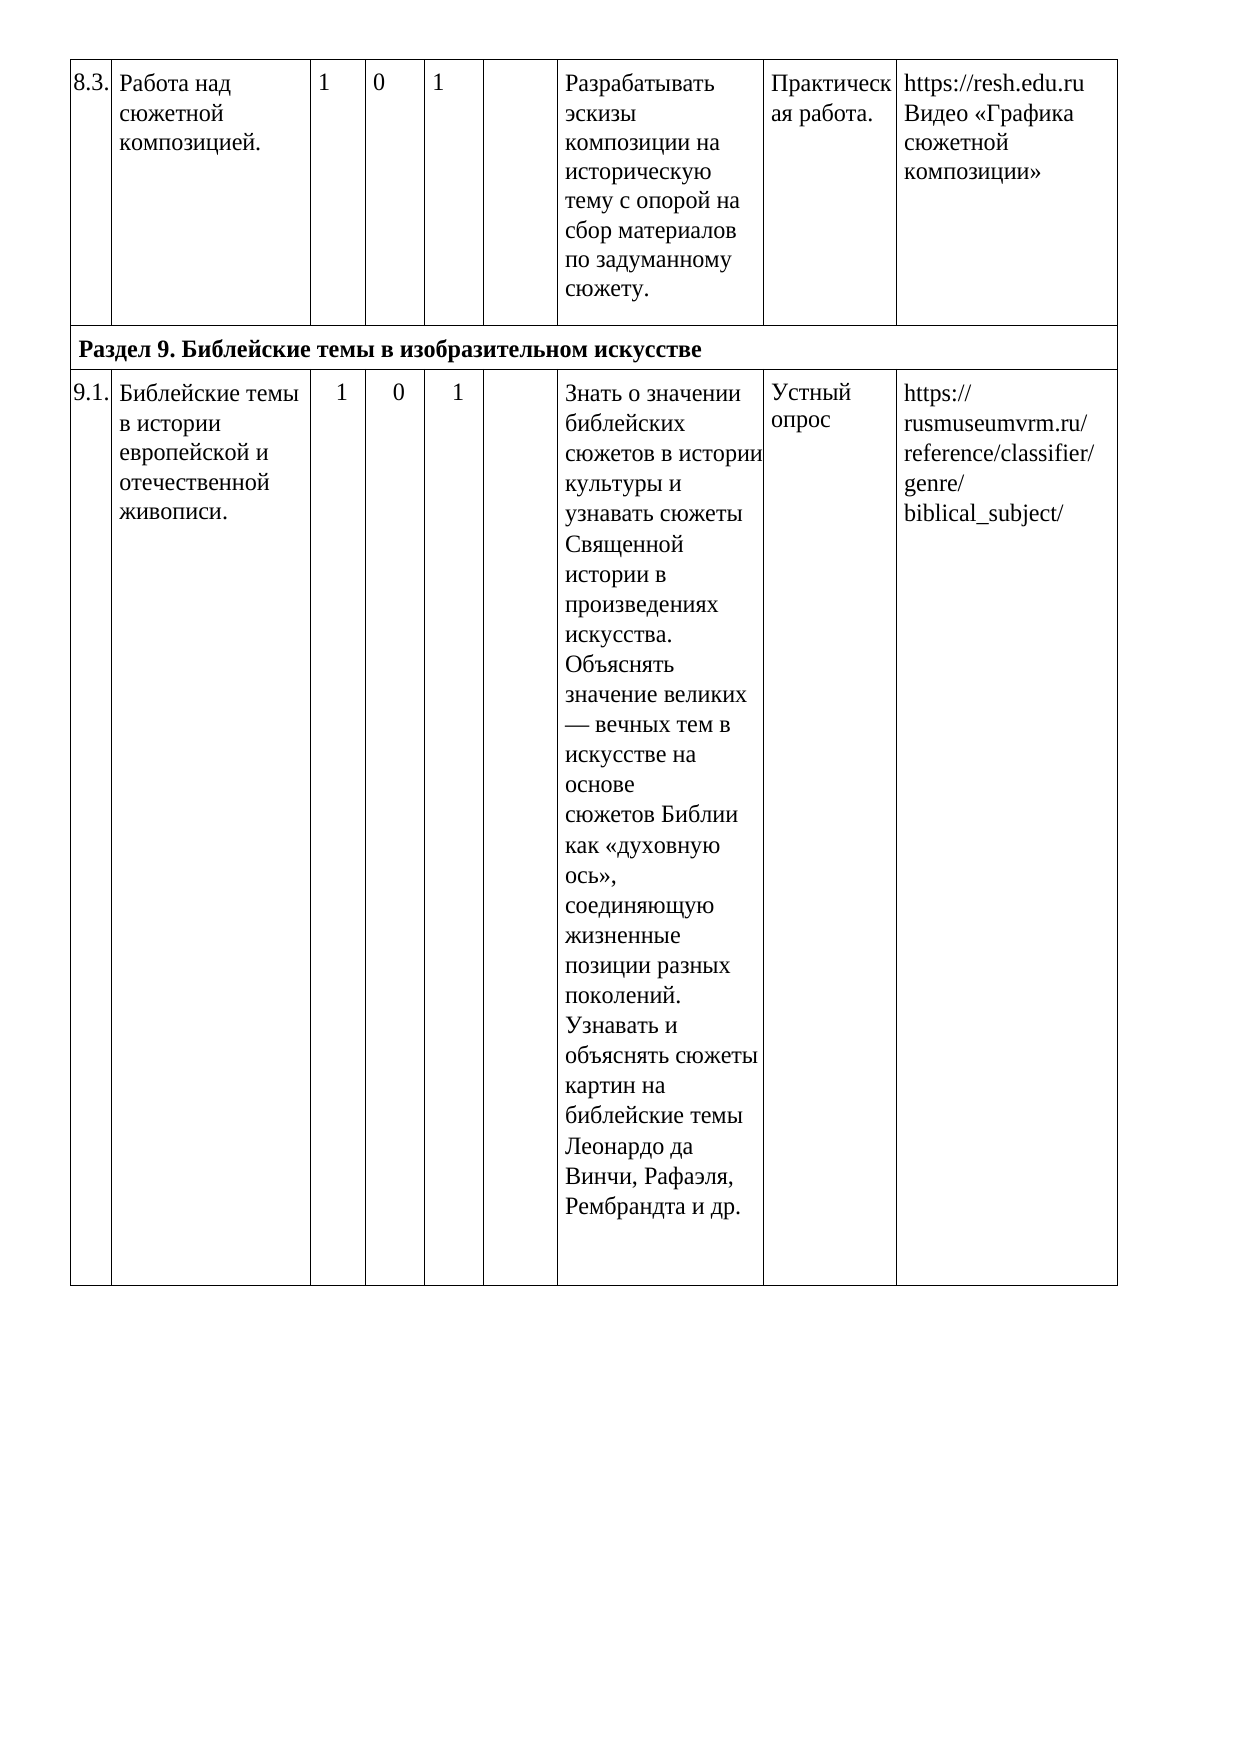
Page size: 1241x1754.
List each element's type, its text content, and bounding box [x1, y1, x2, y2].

table_cell Устный опрос [764, 370, 896, 1284]
table_cell 1 [311, 370, 365, 1284]
table_cell Знать о значении библейских сюжетов в истории культуры и узнавать сюжеты Священной истории в произведениях искусства. Объяснять значение великих — вечных тем в искусстве на основе сюжетов Библии как «духовную ось», соединяющую жизненные позиции разных поколений. Узнавать и объяснять сюжеты картин на библейские темы Леонардо да Винчи, Рафаэля, Рембрандта и др. [558, 370, 763, 1284]
table_cell [484, 370, 557, 1284]
table_cell 0 [366, 60, 424, 325]
table_cell 0 [366, 370, 424, 1284]
table_cell 8.3. [71, 60, 111, 325]
table_cell Библейские темы в истории европейской и отечественной живописи. [112, 370, 310, 1284]
table_cell Работа над сюжетной композицией. [112, 60, 310, 325]
table_cell 1 [425, 60, 483, 325]
table_cell https://resh.edu.ru Видео «Графика сюжетной композиции» [897, 60, 1117, 325]
table_cell Разрабатывать эскизы композиции на историческую тему с опорой на сбор материалов по задуманному сюжету. [558, 60, 763, 325]
table_cell 9.1. [71, 370, 111, 1284]
table_cell 1 [311, 60, 365, 325]
table_cell [484, 60, 557, 325]
table_cell Раздел 9. Библейские темы в изобразительном искусстве [71, 326, 1117, 369]
table_cell 1 [425, 370, 483, 1284]
table_cell Практическая работа. [764, 60, 896, 325]
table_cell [897, 370, 1117, 1284]
